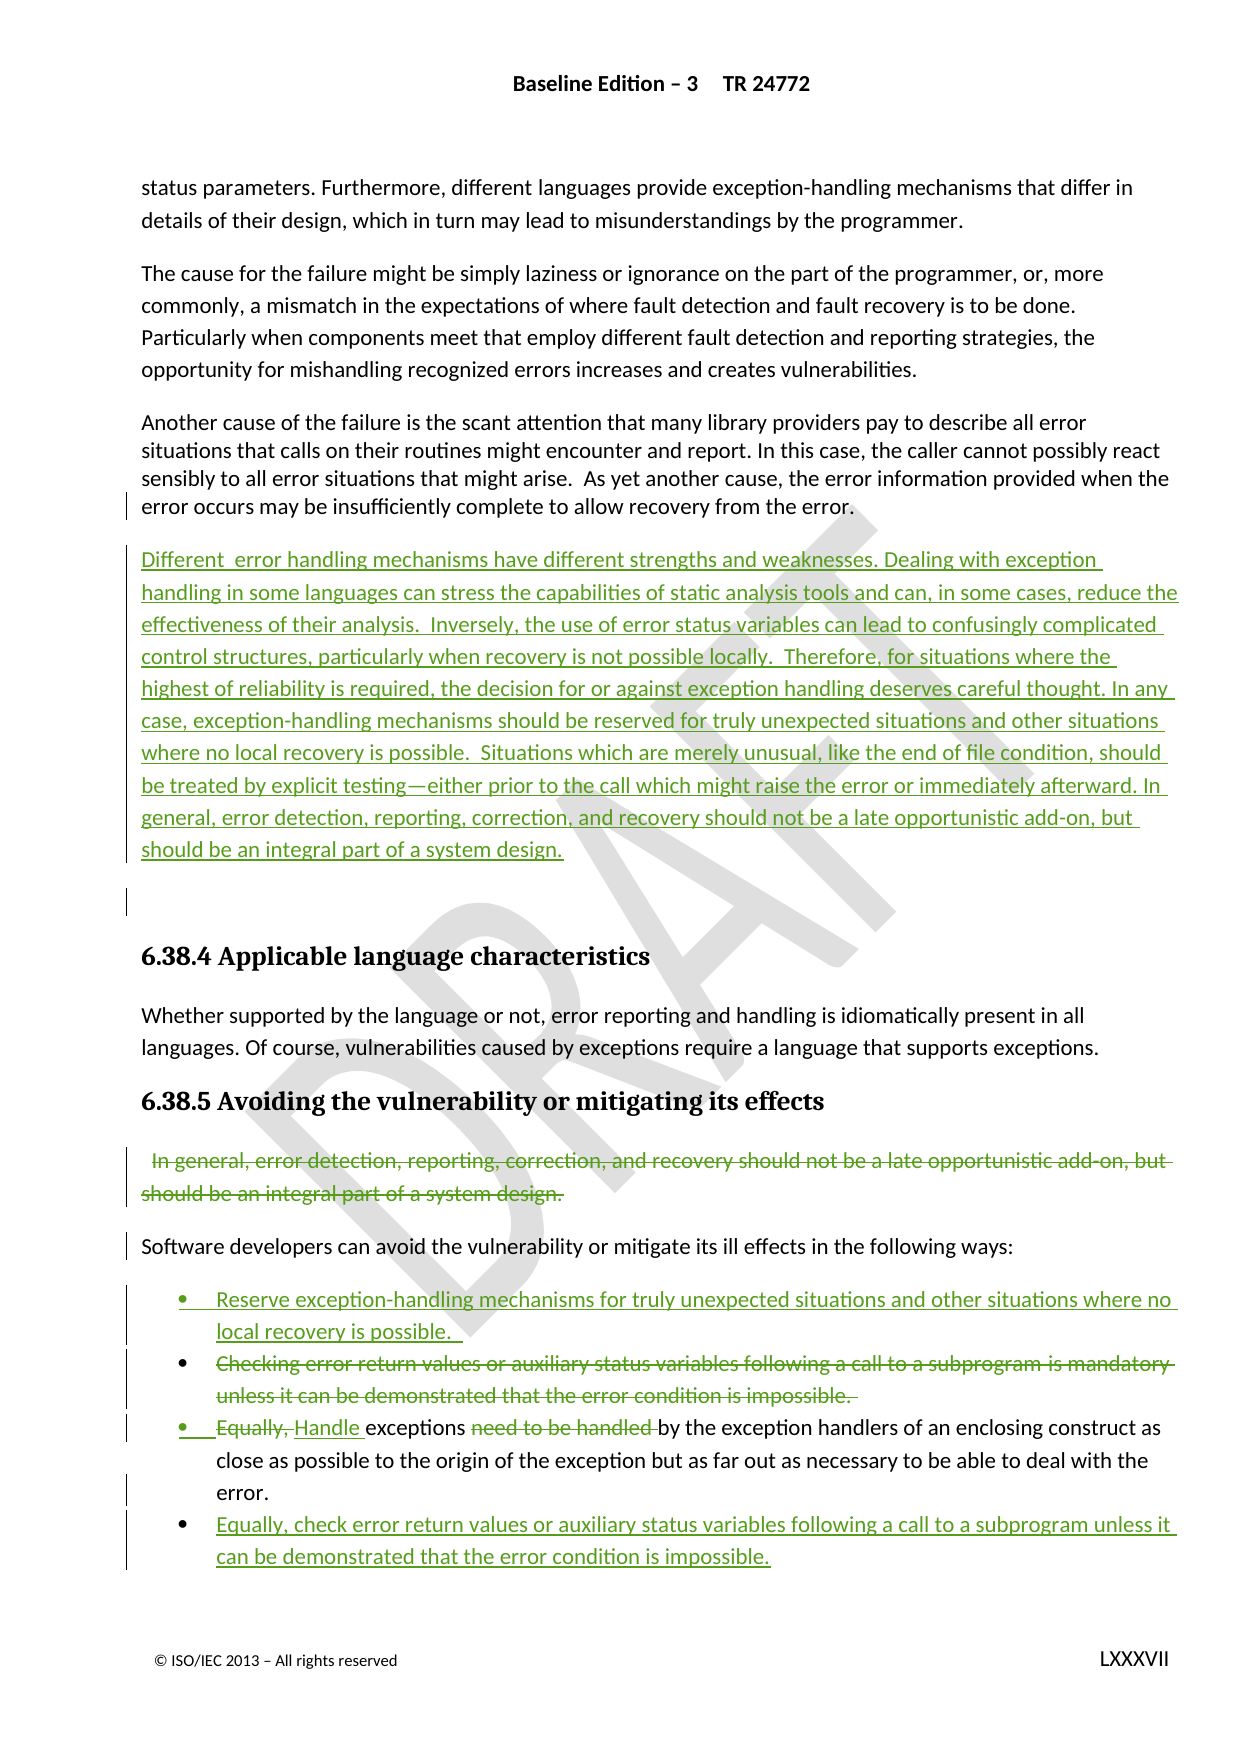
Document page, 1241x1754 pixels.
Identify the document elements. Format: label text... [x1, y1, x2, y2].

list exceptions by the exception handlers of an enclosing construct as close as possible to the origin of the exception but as far out as necessary to be able to deal with the error. [178, 1413, 1182, 1506]
text Another cause of the failure is the scant attention that many library providers pay to describe all error situations that calls on their routines might encounter and report. In this case, the caller cannot possibly react sensibly to all error situations that might arise. As yet another cause, the error information provided when the error occurs may be insufficiently complete to allow recovery from the error. [141, 408, 1182, 520]
text The cause for the failure might be simply laziness or ignorance on the part of the programmer, or, more commonly, a mismatch in the expectations of where fault detection and fault recovery is to be done. Particularly when components meet that employ different fault detection and reporting strategies, the opportunity for mishandling recognized errors increases and creates vulnerabilities. [141, 259, 1182, 383]
text Software developers can avoid the vulnerability or mitigate its ill effects in the following ways: [141, 1232, 1182, 1260]
text Whether supported by the language or not, error reporting and handling is idiomatically present in all languages. Of course, vulnerabilities caused by exceptions require a language that supports exceptions. [141, 1001, 1182, 1061]
subtitle 6.38.4 Applicable language characteristics [141, 941, 1182, 972]
subtitle 6.38.5 Avoiding the vulnerability or mitigating its effects [141, 1086, 1182, 1118]
